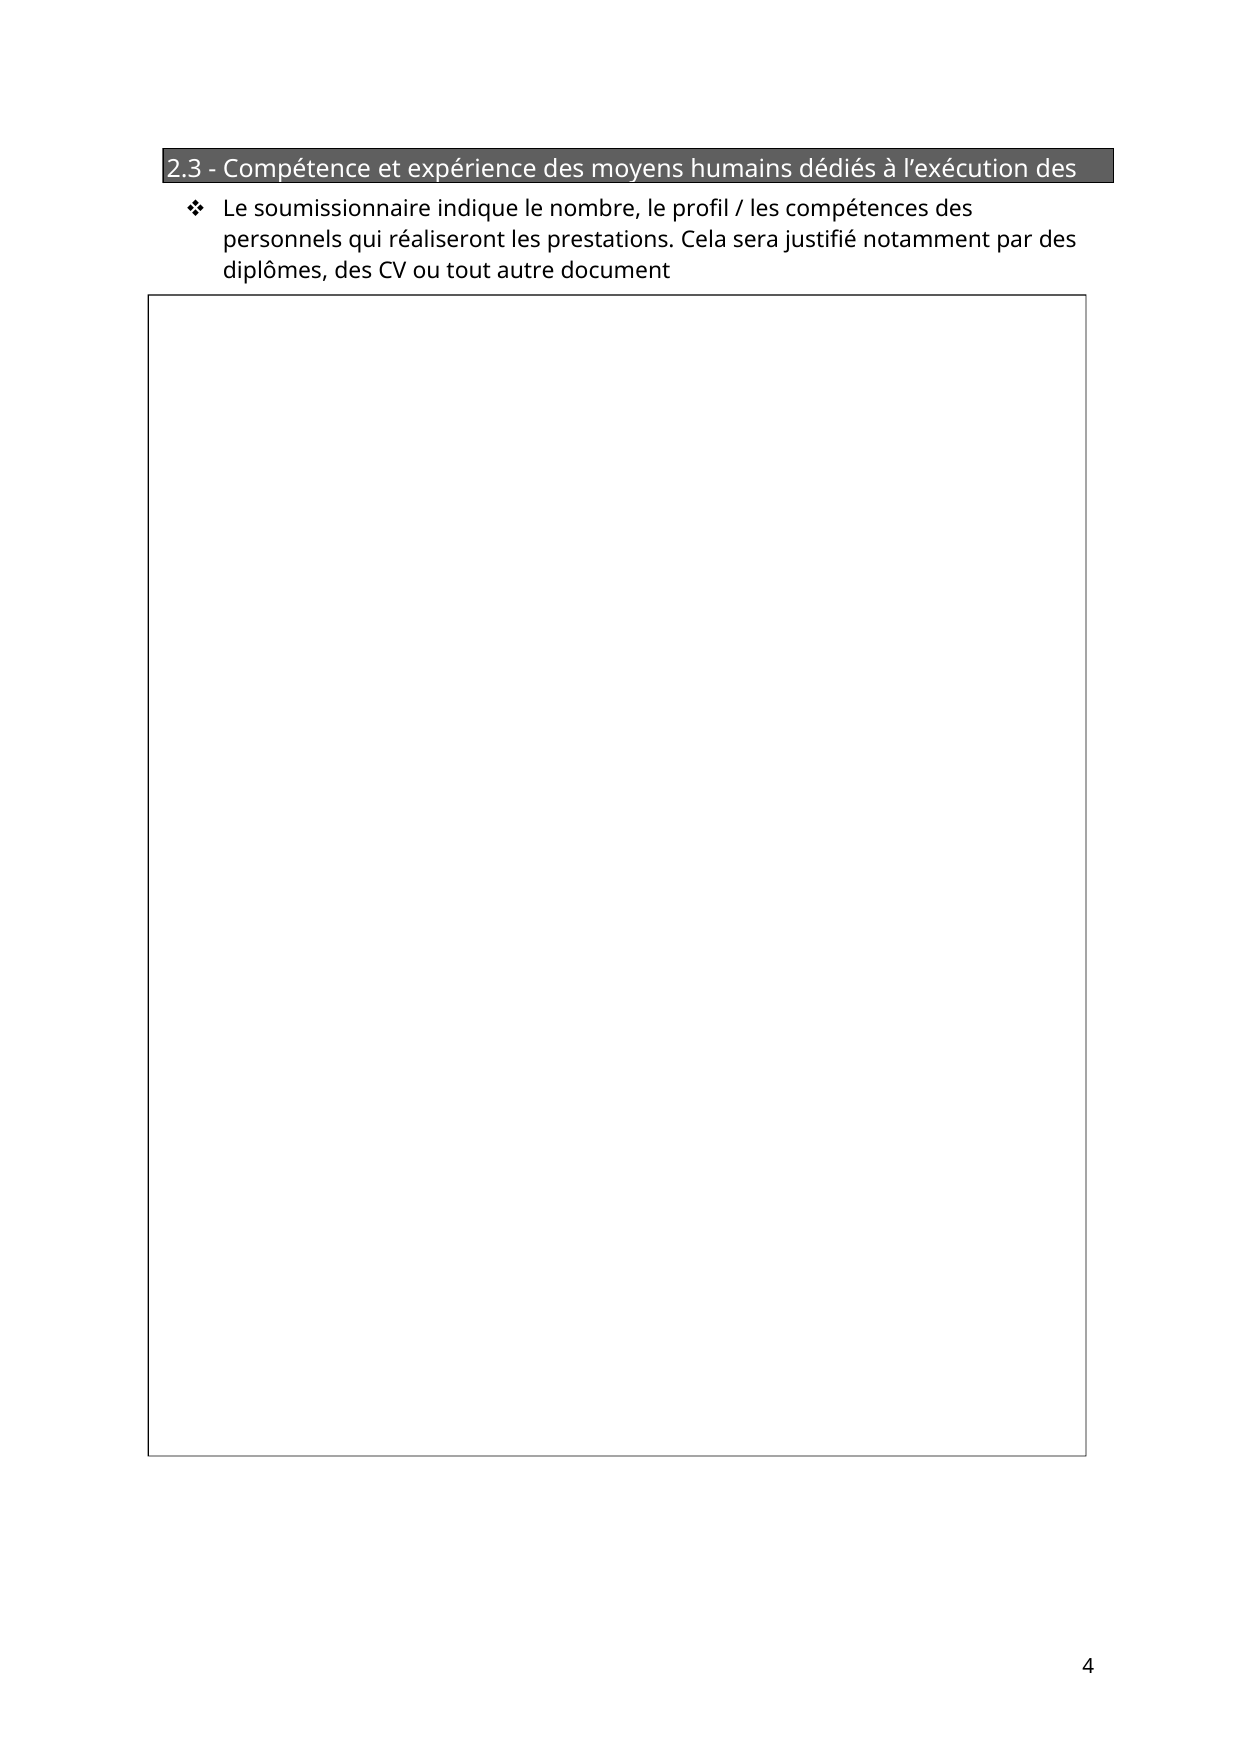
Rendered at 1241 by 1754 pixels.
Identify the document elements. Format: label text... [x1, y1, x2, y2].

list Le soumissionnaire indique le nombre, le profil / les compétences des personnels qui réaliseront les prestations. Cela sera justifié notamment par des diplômes, des CV ou tout autre document [185, 192, 1093, 286]
